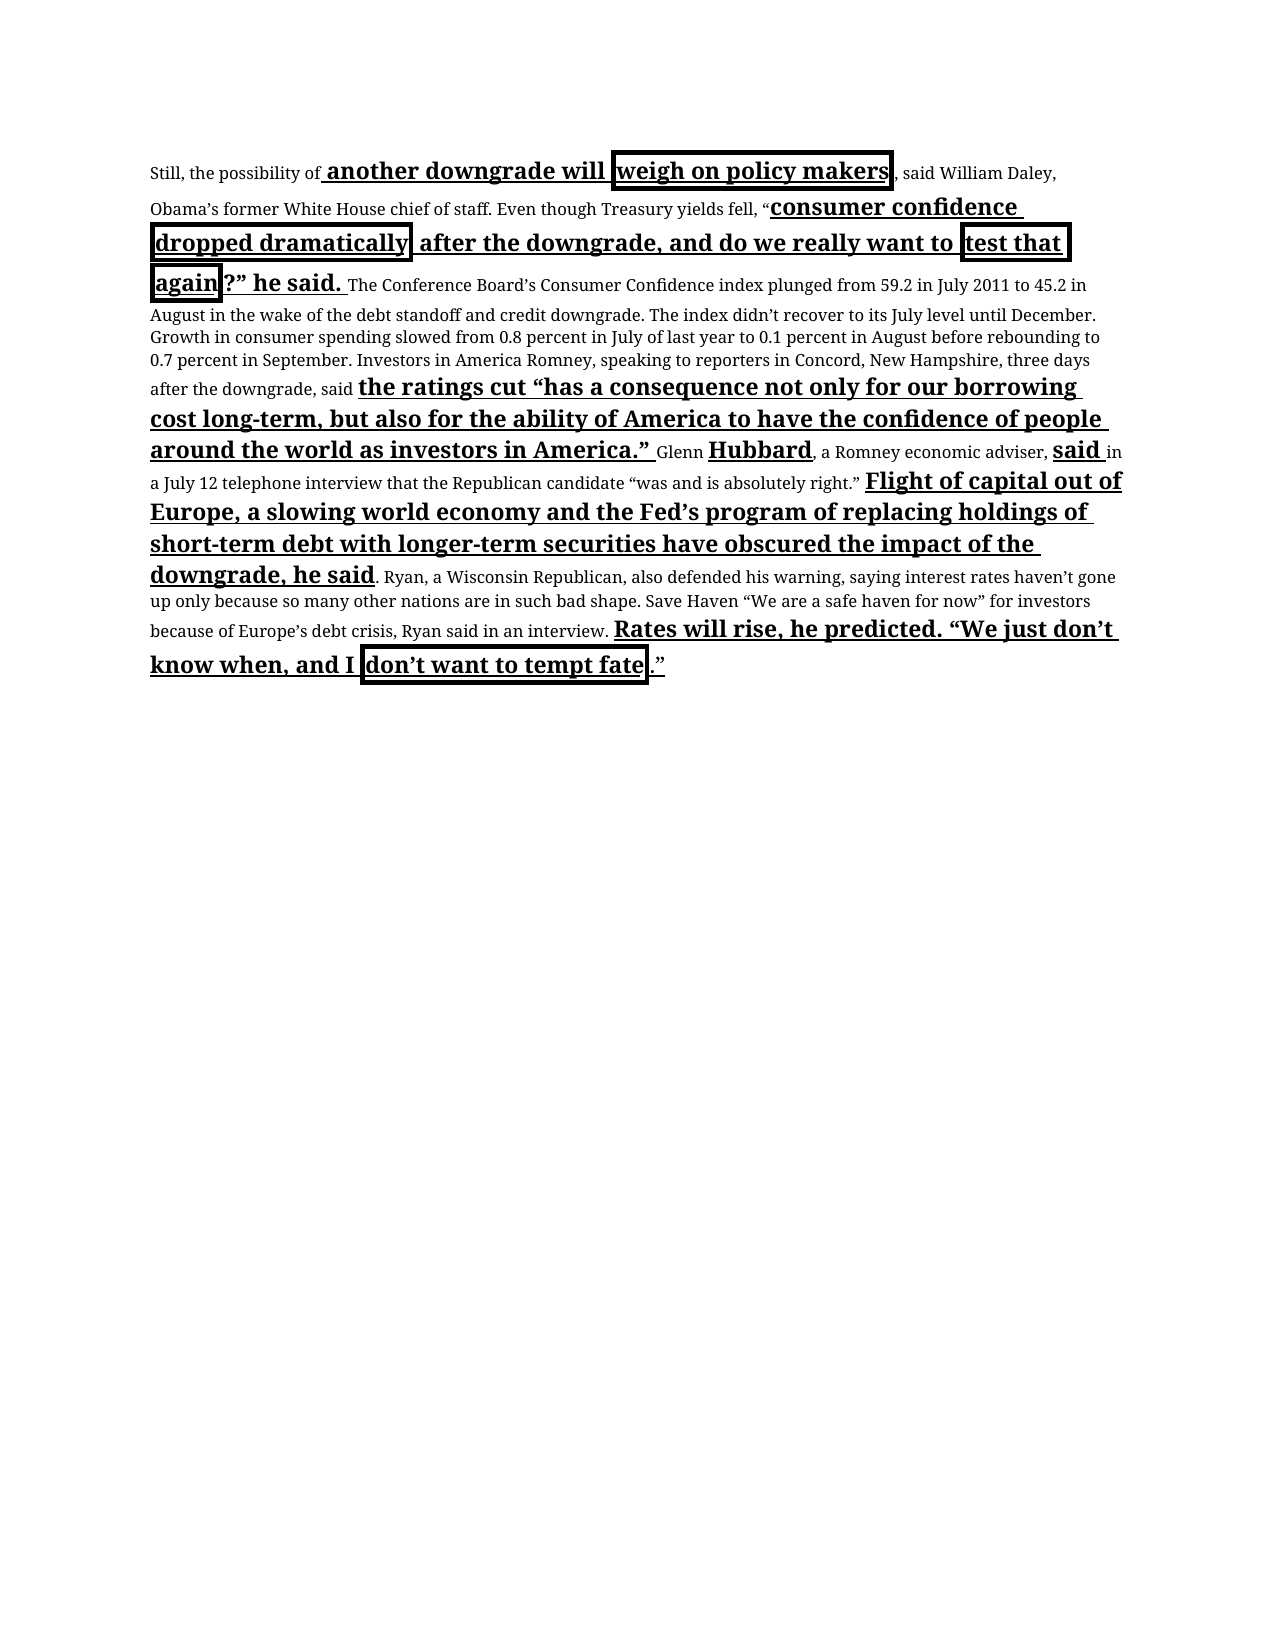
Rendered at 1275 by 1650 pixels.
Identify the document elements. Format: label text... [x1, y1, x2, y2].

text Still, the possibility of another downgrade will weigh on policy makers, said William Daley, Obama’s former White House chief of staff. Even though Treasury yields fell, “consumer confidence dropped dramatically after the downgrade, and do we really want to test that again?” he said. The Conference Board’s Consumer Confidence index plunged from 59.2 in July 2011 to 45.2 in August in the wake of the debt standoff and credit downgrade. The index didn’t recover to its July level until December. Growth in consumer spending slowed from 0.8 percent in July of last year to 0.1 percent in August before rebounding to 0.7 percent in September. Investors in America Romney, speaking to reporters in Concord, New Hampshire, three days after the downgrade, said the ratings cut “has a consequence not only for our borrowing cost long-term, but also for the ability of America to have the confidence of people around the world as investors in America.” Glenn Hubbard, a Romney economic adviser, said in a July 12 telephone interview that the Republican candidate “was and is absolutely right.” Flight of capital out of Europe, a slowing world economy and the Fed’s program of replacing holdings of short-term debt with longer-term securities have obscured the impact of the downgrade, he said. Ryan, a Wisconsin Republican, also defended his warning, saying interest rates haven’t gone up only because so many other nations are in such bad shape. Save Haven “We are a safe haven for now” for investors because of Europe’s debt crisis, Ryan said in an interview. Rates will rise, he predicted. “We just don’t know when, and I don’t want to tempt fate.” [150, 150, 1125, 684]
